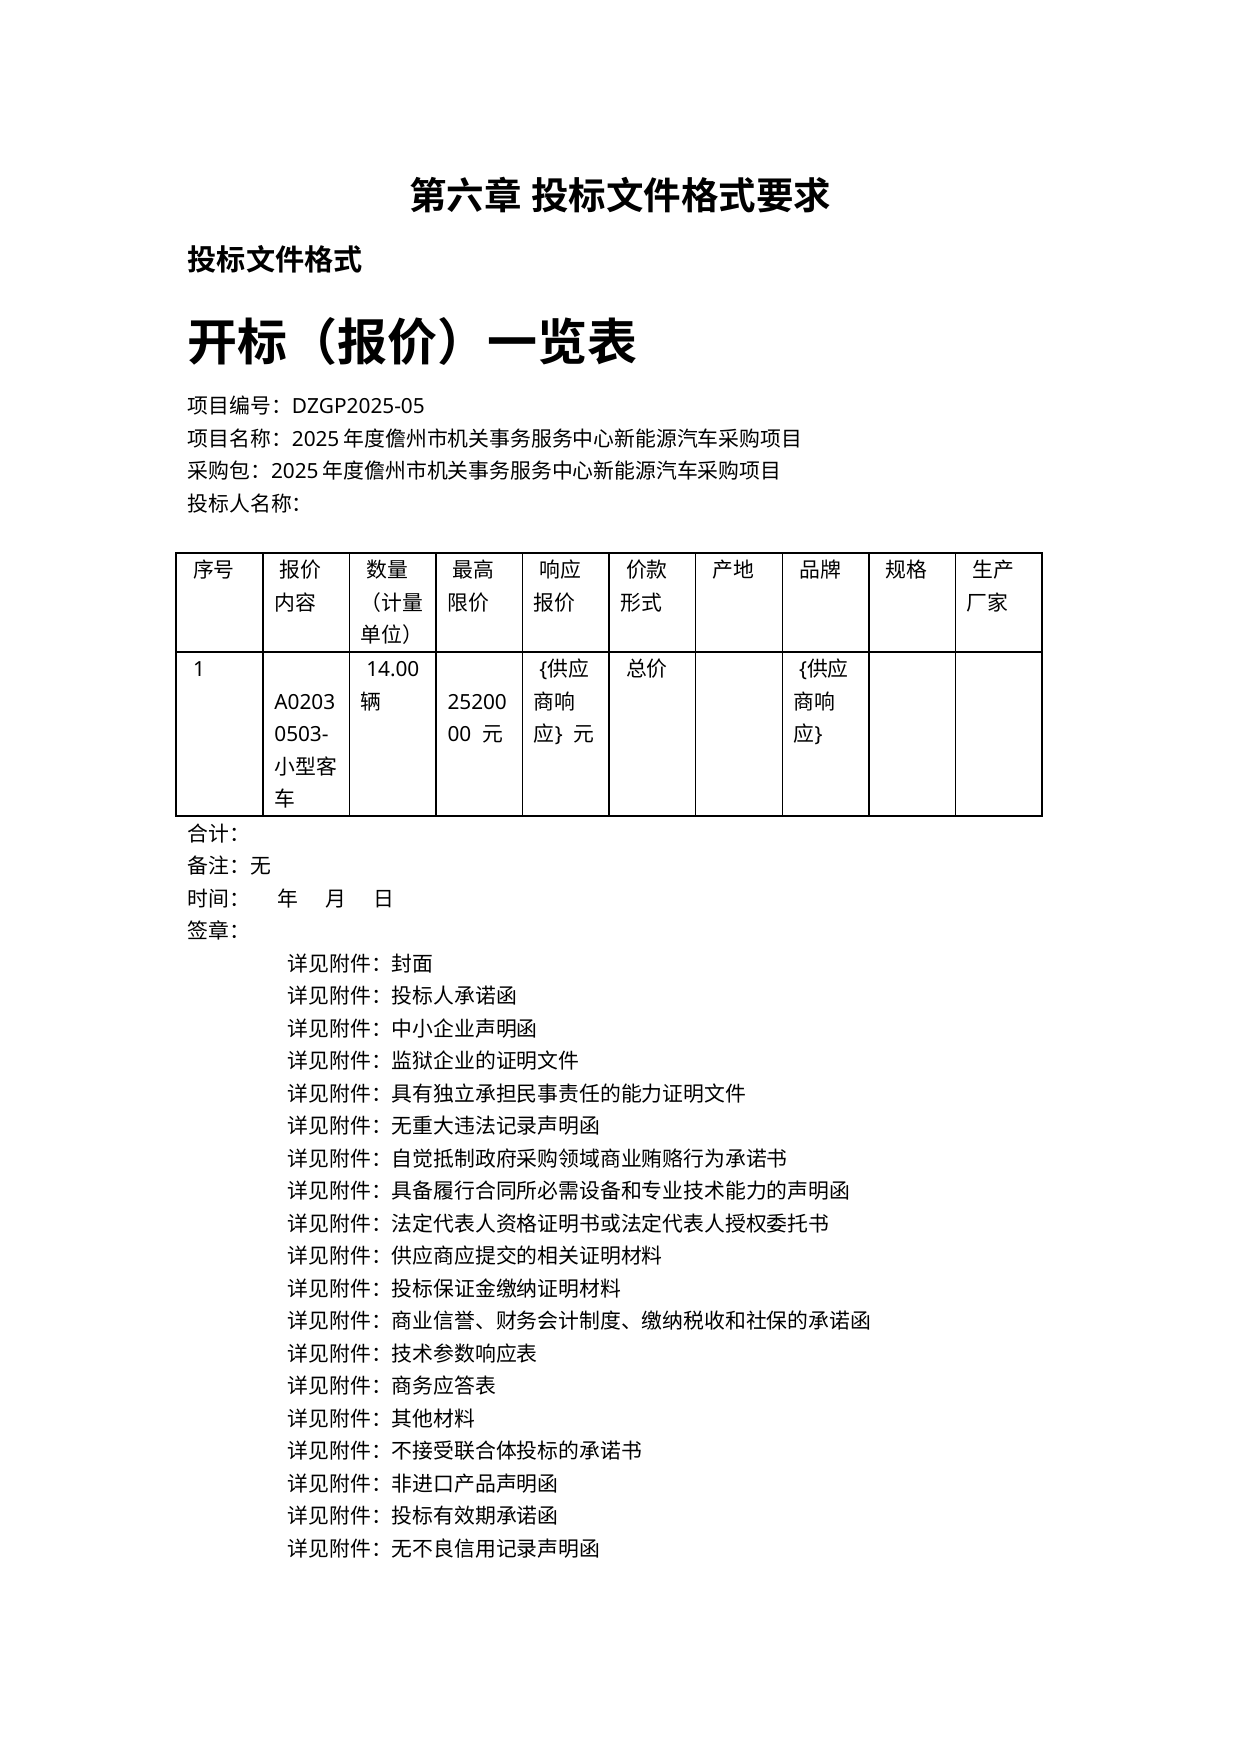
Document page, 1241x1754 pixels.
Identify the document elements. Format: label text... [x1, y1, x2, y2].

text 详见附件：无不良信用记录声明函 [187, 1532, 1053, 1564]
table_cell {供应商响应} 元 [523, 653, 608, 815]
text 详见附件：投标保证金缴纳证明材料 [187, 1272, 1053, 1304]
table_header 响应报价 [523, 554, 608, 651]
text 开标（报价）一览表 [187, 292, 1053, 389]
text 签章： [187, 914, 1053, 947]
text 采购包：2025年度儋州市机关事务服务中心新能源汽车采购项目 [187, 454, 1053, 487]
text 投标文件格式 [187, 227, 1053, 292]
table_cell [956, 653, 1041, 815]
table_cell [870, 653, 955, 815]
table_cell {供应商响应} [783, 653, 868, 815]
text 详见附件：法定代表人资格证明书或法定代表人授权委托书 [187, 1207, 1053, 1239]
text 详见附件：投标人承诺函 [187, 979, 1053, 1012]
text 备注：无 [187, 849, 1053, 882]
text 时间： 年 月 日 [187, 882, 1053, 914]
text 详见附件：商务应答表 [187, 1369, 1053, 1402]
text 详见附件：无重大违法记录声明函 [187, 1109, 1053, 1142]
text 详见附件：封面 [187, 947, 1053, 979]
text 详见附件：监狱企业的证明文件 [187, 1044, 1053, 1077]
text 详见附件：投标有效期承诺函 [187, 1499, 1053, 1532]
table_header 数量（计量单位） [350, 554, 435, 651]
text 详见附件：具有独立承担民事责任的能力证明文件 [187, 1077, 1053, 1109]
table_header 最高限价 [437, 554, 522, 651]
text 第六章 投标文件格式要求 [187, 162, 1053, 227]
table_cell A02030503-小型客车 [264, 653, 349, 815]
table_cell 2520000 元 [437, 653, 522, 815]
table_header 生产厂家 [956, 554, 1041, 651]
text 详见附件：不接受联合体投标的承诺书 [187, 1434, 1053, 1467]
text 投标人名称： [187, 487, 1053, 519]
text 详见附件：其他材料 [187, 1402, 1053, 1434]
text 详见附件：具备履行合同所必需设备和专业技术能力的声明函 [187, 1174, 1053, 1207]
text 详见附件：自觉抵制政府采购领域商业贿赂行为承诺书 [187, 1142, 1053, 1174]
text 详见附件：中小企业声明函 [187, 1012, 1053, 1044]
table_header 报价内容 [264, 554, 349, 651]
table_cell 总价 [610, 653, 695, 815]
table_cell [696, 653, 782, 815]
table_header 价款形式 [610, 554, 695, 651]
table_header 序号 [177, 554, 262, 651]
text 项目名称：2025年度儋州市机关事务服务中心新能源汽车采购项目 [187, 422, 1053, 454]
text 项目编号：DZGP2025-05 [187, 389, 1053, 422]
table_header 品牌 [783, 554, 868, 651]
text 详见附件：技术参数响应表 [187, 1337, 1053, 1369]
text 详见附件：商业信誉、财务会计制度、缴纳税收和社保的承诺函 [187, 1304, 1053, 1337]
table_header 规格 [870, 554, 955, 651]
text 详见附件：非进口产品声明函 [187, 1467, 1053, 1499]
table_header 产地 [696, 554, 782, 651]
text 详见附件：供应商应提交的相关证明材料 [187, 1239, 1053, 1272]
table_cell 1 [177, 653, 262, 815]
table_cell 14.00辆 [350, 653, 435, 815]
text 合计： [187, 817, 1053, 849]
